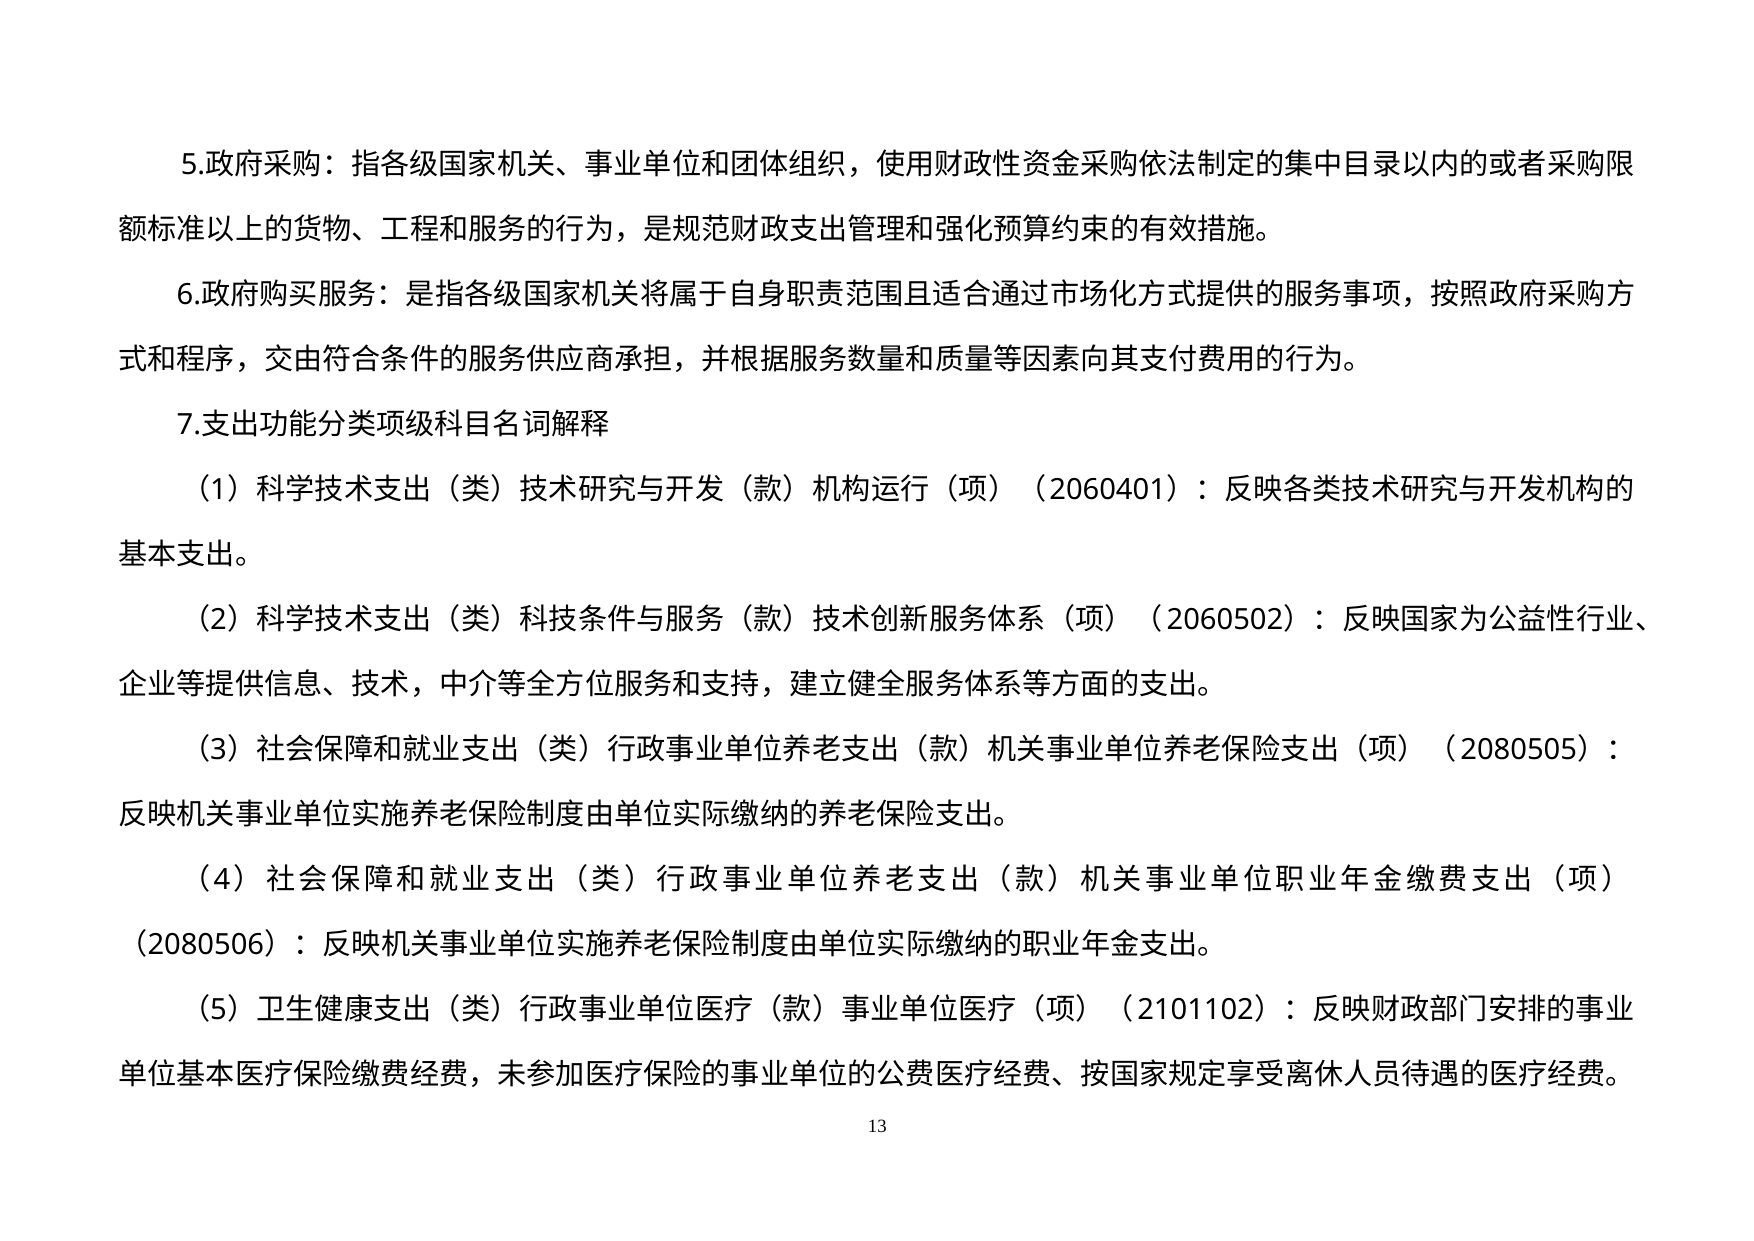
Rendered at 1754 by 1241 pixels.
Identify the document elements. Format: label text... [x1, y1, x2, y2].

text （2）科学技术支出（类）科技条件与服务（款）技术创新服务体系（项）（2060502）：反映国家为公益性行业、企业等提供信息、技术，中介等全方位服务和支持，建立健全服务体系等方面的支出。 [118, 584, 1636, 714]
text （4）社会保障和就业支出（类）行政事业单位养老支出（款）机关事业单位职业年金缴费支出（项）（2080506）：反映机关事业单位实施养老保险制度由单位实际缴纳的职业年金支出。 [118, 844, 1636, 974]
text 5.政府采购：指各级国家机关、事业单位和团体组织，使用财政性资金采购依法制定的集中目录以内的或者采购限额标准以上的货物、工程和服务的行为，是规范财政支出管理和强化预算约束的有效措施。 [118, 129, 1636, 259]
text （5）卫生健康支出（类）行政事业单位医疗（款）事业单位医疗（项）（2101102）：反映财政部门安排的事业单位基本医疗保险缴费经费，未参加医疗保险的事业单位的公费医疗经费、按国家规定享受离休人员待遇的医疗经费。 [118, 974, 1636, 1104]
text （3）社会保障和就业支出（类）行政事业单位养老支出（款）机关事业单位养老保险支出（项）（2080505）：反映机关事业单位实施养老保险制度由单位实际缴纳的养老保险支出。 [118, 714, 1636, 844]
text 6.政府购买服务：是指各级国家机关将属于自身职责范围且适合通过市场化方式提供的服务事项，按照政府采购方式和程序，交由符合条件的服务供应商承担，并根据服务数量和质量等因素向其支付费用的行为。 [118, 259, 1636, 389]
text （1）科学技术支出（类）技术研究与开发（款）机构运行（项）（2060401）：反映各类技术研究与开发机构的基本支出。 [118, 454, 1636, 584]
text 7.支出功能分类项级科目名词解释 [118, 389, 1636, 454]
